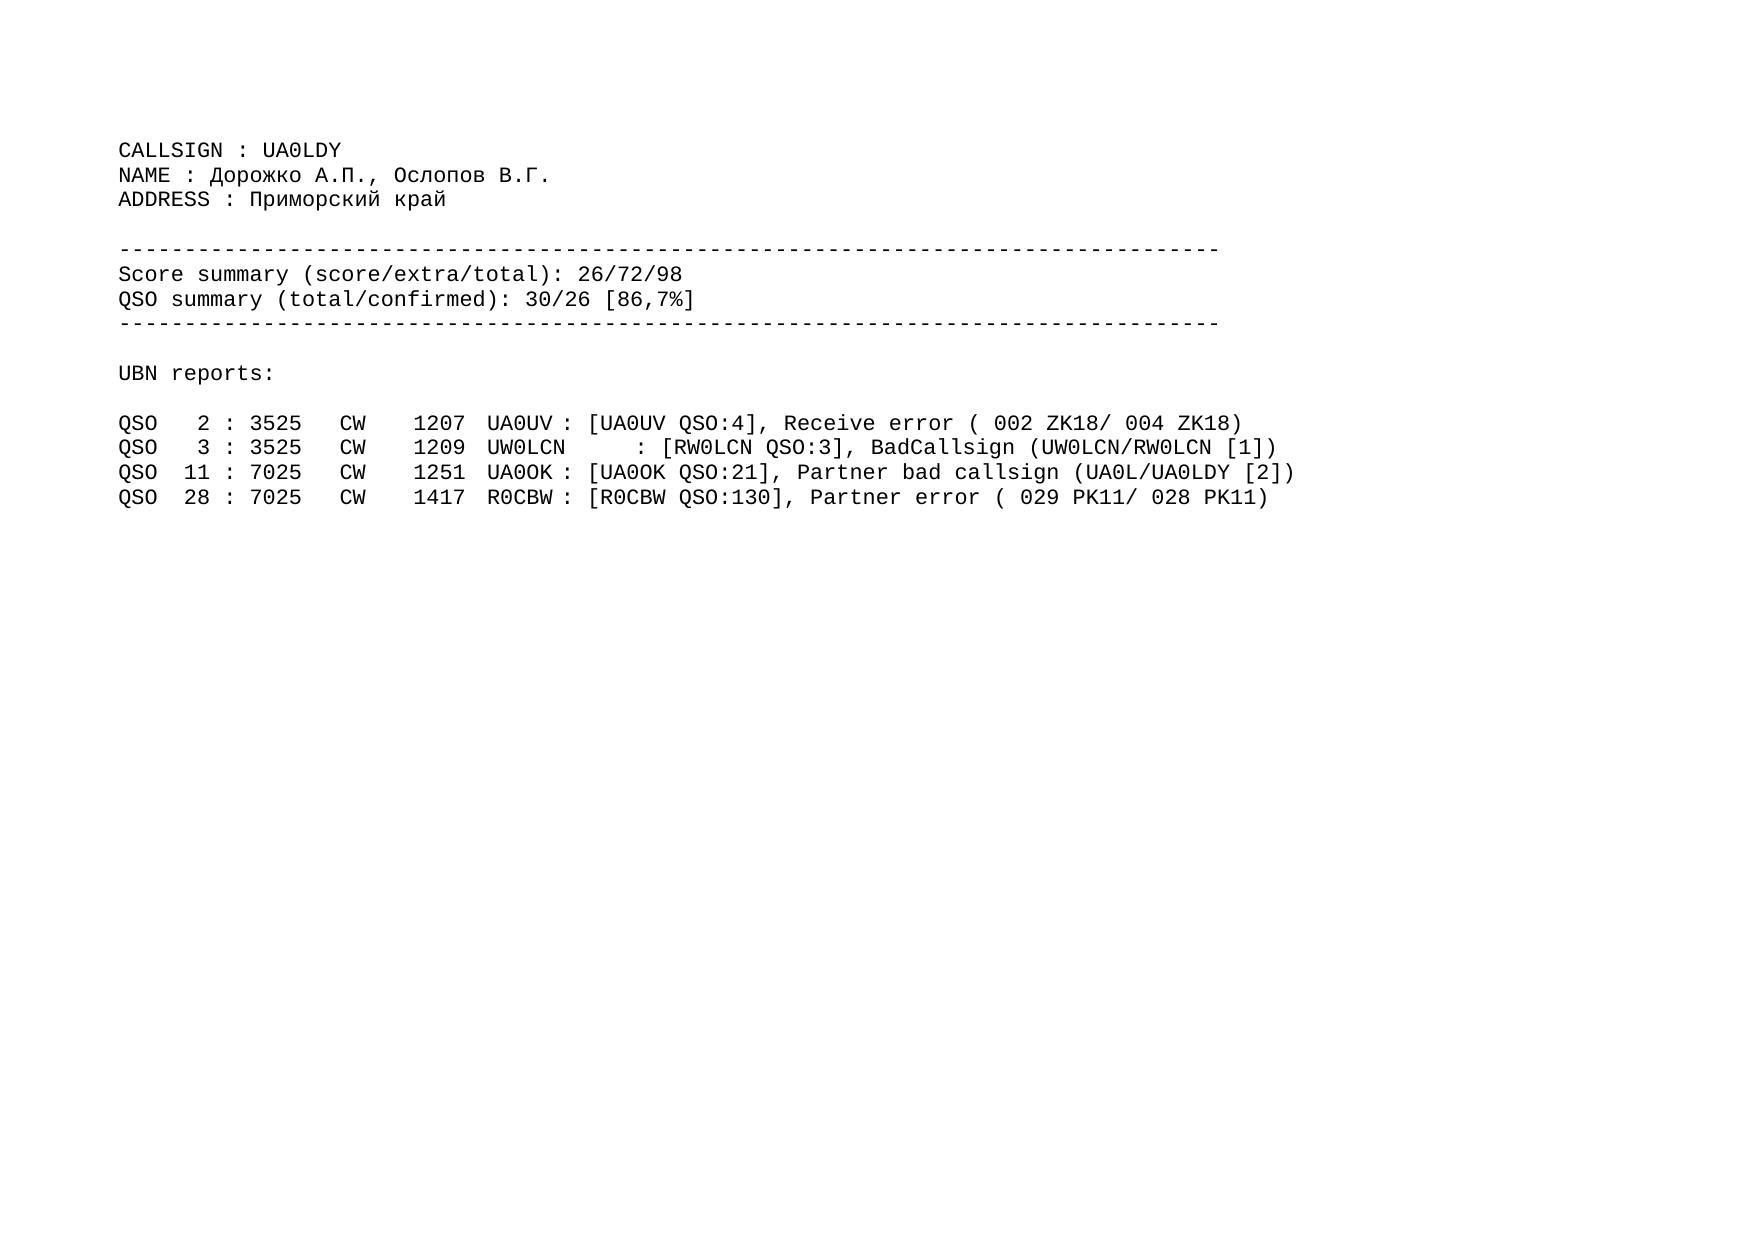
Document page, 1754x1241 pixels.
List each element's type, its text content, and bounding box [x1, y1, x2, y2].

text ADDRESS : Приморский край [118, 188, 1636, 213]
text QSO 11 : 7025 CW 1251 UA0OK : [UA0OK QSO:21], Partner bad callsign (UA0L/UA0LDY [2]) [118, 461, 1636, 486]
text QSO 3 : 3525 CW 1209 UW0LCN : [RW0LCN QSO:3], BadCallsign (UW0LCN/RW0LCN [1]) [118, 436, 1636, 461]
text ------------------------------------------------------------------------------------ [118, 312, 1636, 337]
text QSO 2 : 3525 CW 1207 UA0UV : [UA0UV QSO:4], Receive error ( 002 ZK18/ 004 ZK18) [118, 412, 1636, 436]
text UBN reports: [118, 362, 1636, 387]
text QSO 28 : 7025 CW 1417 R0CBW : [R0CBW QSO:130], Partner error ( 029 PK11/ 028 PK11) [118, 486, 1636, 511]
text QSO summary (total/confirmed): 30/26 [86,7%] [118, 288, 1636, 312]
text Score summary (score/extra/total): 26/72/98 [118, 263, 1636, 288]
text NAME : Дорожко А.П., Ослопов В.Г. [118, 164, 1636, 188]
text ------------------------------------------------------------------------------------ [118, 238, 1636, 263]
text CALLSIGN : UA0LDY [118, 139, 1636, 164]
